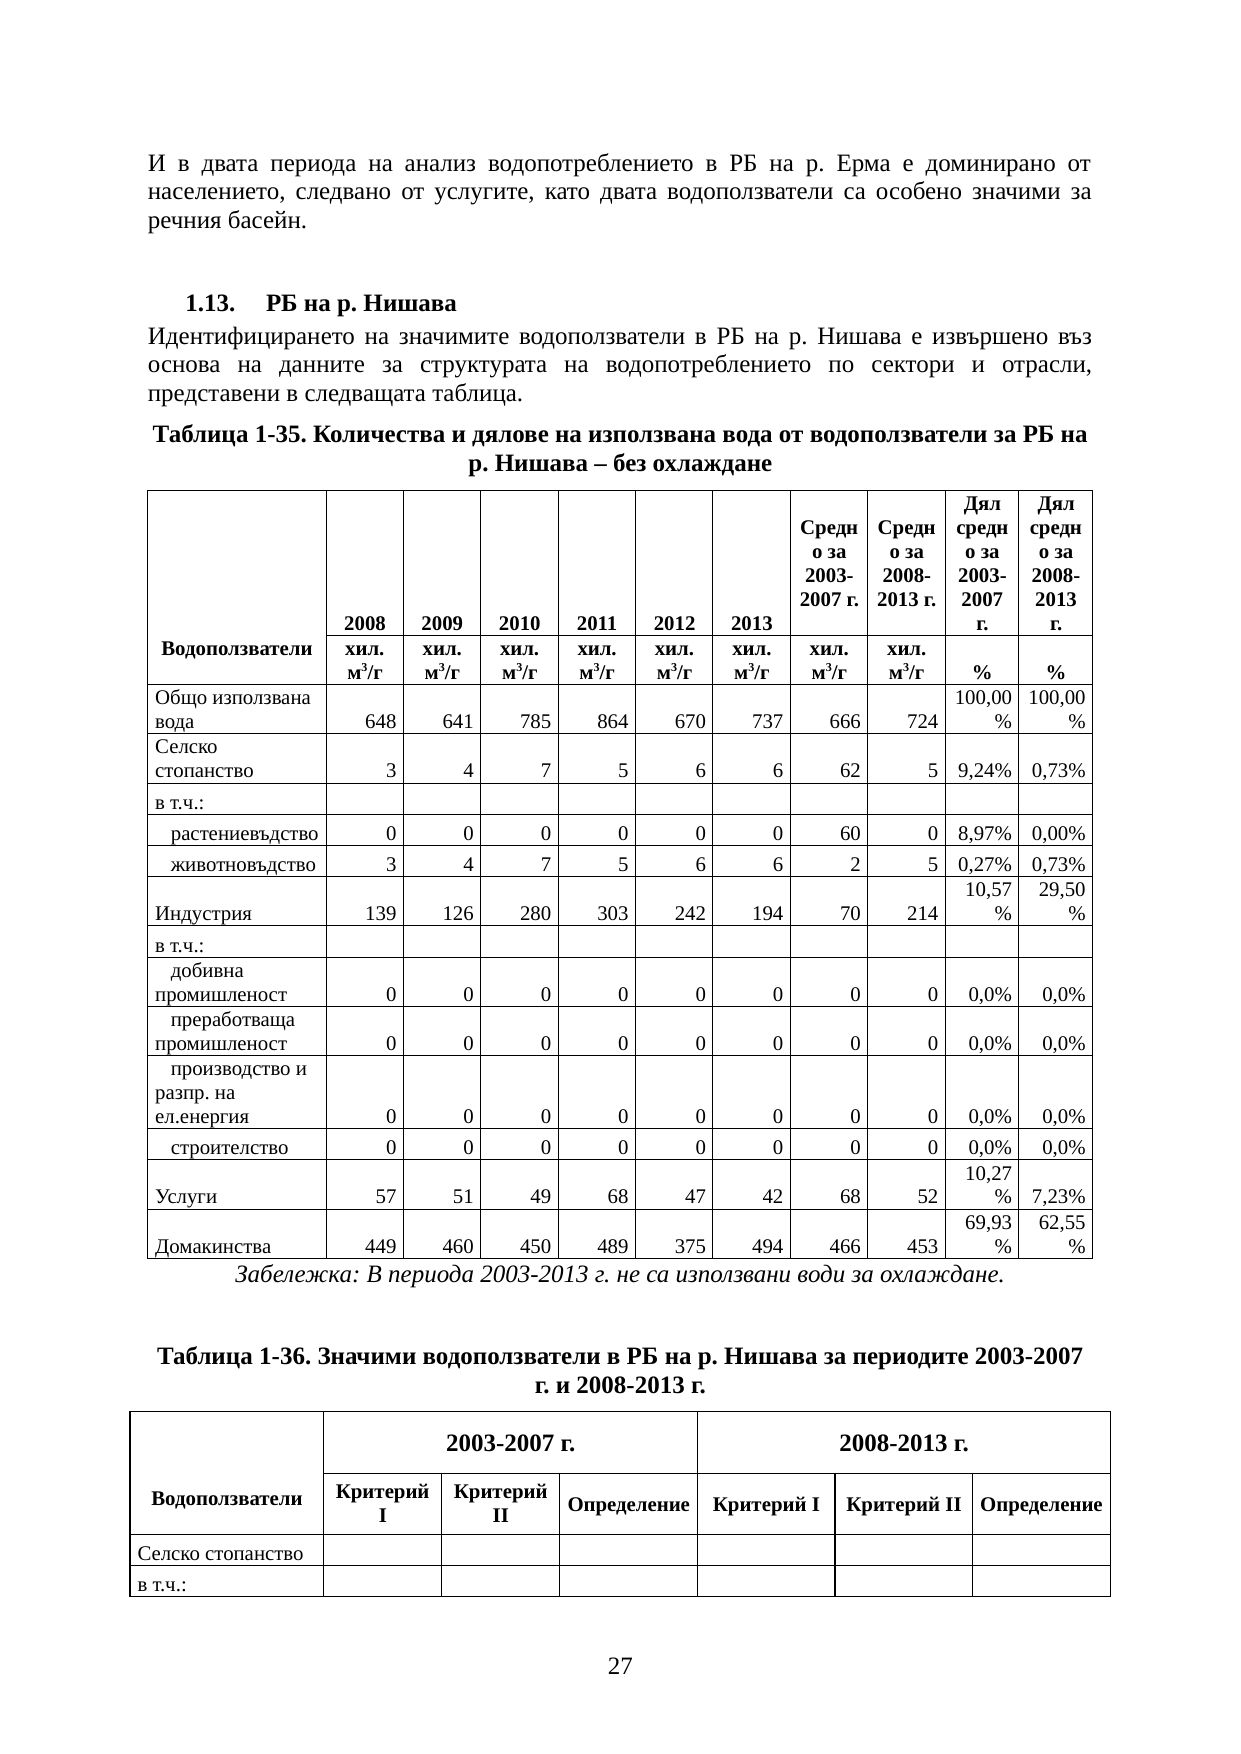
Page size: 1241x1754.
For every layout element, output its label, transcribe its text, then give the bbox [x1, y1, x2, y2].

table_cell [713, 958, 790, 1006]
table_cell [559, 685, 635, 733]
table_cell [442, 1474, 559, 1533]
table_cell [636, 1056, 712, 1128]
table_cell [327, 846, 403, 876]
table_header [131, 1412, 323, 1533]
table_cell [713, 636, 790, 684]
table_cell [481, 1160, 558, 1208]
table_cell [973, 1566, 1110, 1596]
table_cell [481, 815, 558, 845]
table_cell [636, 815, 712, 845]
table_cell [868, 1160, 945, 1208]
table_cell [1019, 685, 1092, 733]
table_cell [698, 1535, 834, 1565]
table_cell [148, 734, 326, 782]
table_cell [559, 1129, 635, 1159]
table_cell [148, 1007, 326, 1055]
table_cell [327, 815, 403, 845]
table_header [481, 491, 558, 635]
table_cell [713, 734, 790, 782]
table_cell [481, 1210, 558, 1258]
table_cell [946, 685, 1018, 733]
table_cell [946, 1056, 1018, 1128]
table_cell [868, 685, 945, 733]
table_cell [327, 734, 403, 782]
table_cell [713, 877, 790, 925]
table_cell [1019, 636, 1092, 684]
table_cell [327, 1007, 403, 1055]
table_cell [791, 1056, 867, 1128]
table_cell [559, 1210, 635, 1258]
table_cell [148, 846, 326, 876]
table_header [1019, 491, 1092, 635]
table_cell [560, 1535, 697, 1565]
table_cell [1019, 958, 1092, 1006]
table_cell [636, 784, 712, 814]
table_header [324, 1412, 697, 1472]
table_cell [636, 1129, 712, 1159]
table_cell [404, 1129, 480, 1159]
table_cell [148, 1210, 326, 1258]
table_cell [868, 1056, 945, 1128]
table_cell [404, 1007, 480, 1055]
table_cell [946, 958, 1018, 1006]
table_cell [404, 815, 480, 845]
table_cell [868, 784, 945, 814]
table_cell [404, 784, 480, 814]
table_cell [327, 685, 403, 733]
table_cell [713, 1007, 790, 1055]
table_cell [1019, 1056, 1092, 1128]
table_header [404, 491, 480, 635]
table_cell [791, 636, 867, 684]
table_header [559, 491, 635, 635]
text Таблица 1-35. Количества и дялове на използвана вода от водоползватели за РБ на р. Нишава – без охлаждане [148, 419, 1093, 477]
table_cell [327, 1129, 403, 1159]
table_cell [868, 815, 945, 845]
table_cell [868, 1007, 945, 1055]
subtitle РБ на р. Нишава [185, 288, 1093, 316]
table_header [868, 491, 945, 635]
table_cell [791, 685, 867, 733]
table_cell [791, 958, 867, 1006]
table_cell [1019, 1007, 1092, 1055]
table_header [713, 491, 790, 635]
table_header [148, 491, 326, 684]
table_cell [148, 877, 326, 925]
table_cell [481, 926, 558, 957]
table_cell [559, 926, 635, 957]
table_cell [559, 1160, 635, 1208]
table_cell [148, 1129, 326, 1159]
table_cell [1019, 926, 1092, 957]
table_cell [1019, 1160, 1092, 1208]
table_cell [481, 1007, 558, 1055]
text Забележка: В периода 2003-2013 г. не са използвани води за охлаждане. [148, 1259, 1093, 1287]
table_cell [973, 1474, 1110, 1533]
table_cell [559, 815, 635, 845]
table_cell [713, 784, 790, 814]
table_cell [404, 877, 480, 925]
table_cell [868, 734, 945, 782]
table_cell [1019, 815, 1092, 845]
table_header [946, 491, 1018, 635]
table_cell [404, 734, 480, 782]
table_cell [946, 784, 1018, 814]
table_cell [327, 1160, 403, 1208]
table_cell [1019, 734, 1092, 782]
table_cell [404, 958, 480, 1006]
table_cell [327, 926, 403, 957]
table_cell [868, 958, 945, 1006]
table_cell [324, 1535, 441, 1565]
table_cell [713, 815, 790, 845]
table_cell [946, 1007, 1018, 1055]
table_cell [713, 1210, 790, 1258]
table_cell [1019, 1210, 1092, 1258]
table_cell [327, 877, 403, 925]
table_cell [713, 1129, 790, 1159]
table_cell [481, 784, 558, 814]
text И в двата периода на анализ водопотреблението в РБ на р. Ерма е доминирано от населението, следвано от услугите, като двата водоползватели са особено значими за речния басейн. [148, 148, 1093, 234]
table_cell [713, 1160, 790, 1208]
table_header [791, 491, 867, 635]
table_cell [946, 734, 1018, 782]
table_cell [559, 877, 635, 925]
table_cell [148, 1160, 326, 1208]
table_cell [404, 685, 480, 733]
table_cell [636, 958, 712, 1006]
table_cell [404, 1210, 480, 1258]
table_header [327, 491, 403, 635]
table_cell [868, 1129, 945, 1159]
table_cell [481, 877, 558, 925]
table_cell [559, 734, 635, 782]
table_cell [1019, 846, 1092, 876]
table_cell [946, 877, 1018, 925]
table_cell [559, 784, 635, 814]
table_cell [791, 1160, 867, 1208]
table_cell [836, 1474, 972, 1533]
text Таблица 1-36. Значими водоползватели в РБ на р. Нишава за периодите 2003-2007 г. и 2008-2013 г. [148, 1341, 1093, 1399]
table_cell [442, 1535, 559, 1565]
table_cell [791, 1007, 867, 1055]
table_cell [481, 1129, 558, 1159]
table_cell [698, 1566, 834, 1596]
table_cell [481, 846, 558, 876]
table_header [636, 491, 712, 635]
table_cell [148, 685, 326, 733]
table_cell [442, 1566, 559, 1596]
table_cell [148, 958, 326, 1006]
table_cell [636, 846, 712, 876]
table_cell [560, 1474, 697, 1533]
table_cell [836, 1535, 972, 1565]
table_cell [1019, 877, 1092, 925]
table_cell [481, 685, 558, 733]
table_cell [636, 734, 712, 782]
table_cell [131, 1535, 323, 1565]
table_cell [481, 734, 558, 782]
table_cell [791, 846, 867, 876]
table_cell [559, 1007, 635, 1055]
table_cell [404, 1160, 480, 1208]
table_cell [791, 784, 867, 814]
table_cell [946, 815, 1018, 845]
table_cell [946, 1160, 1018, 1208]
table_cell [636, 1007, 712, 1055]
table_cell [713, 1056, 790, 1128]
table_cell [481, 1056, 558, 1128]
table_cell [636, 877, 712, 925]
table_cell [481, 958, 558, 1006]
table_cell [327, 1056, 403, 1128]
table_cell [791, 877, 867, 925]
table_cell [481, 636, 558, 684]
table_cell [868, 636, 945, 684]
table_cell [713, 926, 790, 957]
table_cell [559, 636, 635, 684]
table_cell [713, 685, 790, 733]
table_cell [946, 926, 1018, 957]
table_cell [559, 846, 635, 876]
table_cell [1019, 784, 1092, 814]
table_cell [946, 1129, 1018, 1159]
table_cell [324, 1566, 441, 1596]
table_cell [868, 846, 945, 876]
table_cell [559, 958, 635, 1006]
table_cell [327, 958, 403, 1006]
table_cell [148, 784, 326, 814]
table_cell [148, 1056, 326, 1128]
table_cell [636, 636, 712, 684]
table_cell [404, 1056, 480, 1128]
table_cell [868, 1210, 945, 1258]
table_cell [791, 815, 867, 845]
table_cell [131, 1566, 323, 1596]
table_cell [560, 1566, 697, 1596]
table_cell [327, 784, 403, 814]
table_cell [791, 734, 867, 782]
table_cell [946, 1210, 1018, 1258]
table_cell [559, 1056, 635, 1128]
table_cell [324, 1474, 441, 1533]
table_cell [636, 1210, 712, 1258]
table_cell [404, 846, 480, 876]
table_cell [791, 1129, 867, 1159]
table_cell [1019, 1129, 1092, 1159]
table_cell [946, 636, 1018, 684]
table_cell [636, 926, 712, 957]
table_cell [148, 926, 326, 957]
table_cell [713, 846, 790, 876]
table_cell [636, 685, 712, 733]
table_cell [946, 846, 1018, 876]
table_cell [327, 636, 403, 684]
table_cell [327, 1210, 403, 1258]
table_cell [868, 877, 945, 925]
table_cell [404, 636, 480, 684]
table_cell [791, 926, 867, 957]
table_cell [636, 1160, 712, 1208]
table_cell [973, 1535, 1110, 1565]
text Идентифицирането на значимите водоползватели в РБ на р. Нишава е извършено въз основа на данните за структурата на водопотреблението по сектори и отрасли, представени в следващата таблица. [148, 321, 1093, 407]
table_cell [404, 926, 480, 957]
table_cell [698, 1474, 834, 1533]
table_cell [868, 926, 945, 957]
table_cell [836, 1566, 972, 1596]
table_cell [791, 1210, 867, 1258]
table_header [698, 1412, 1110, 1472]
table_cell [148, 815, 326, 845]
